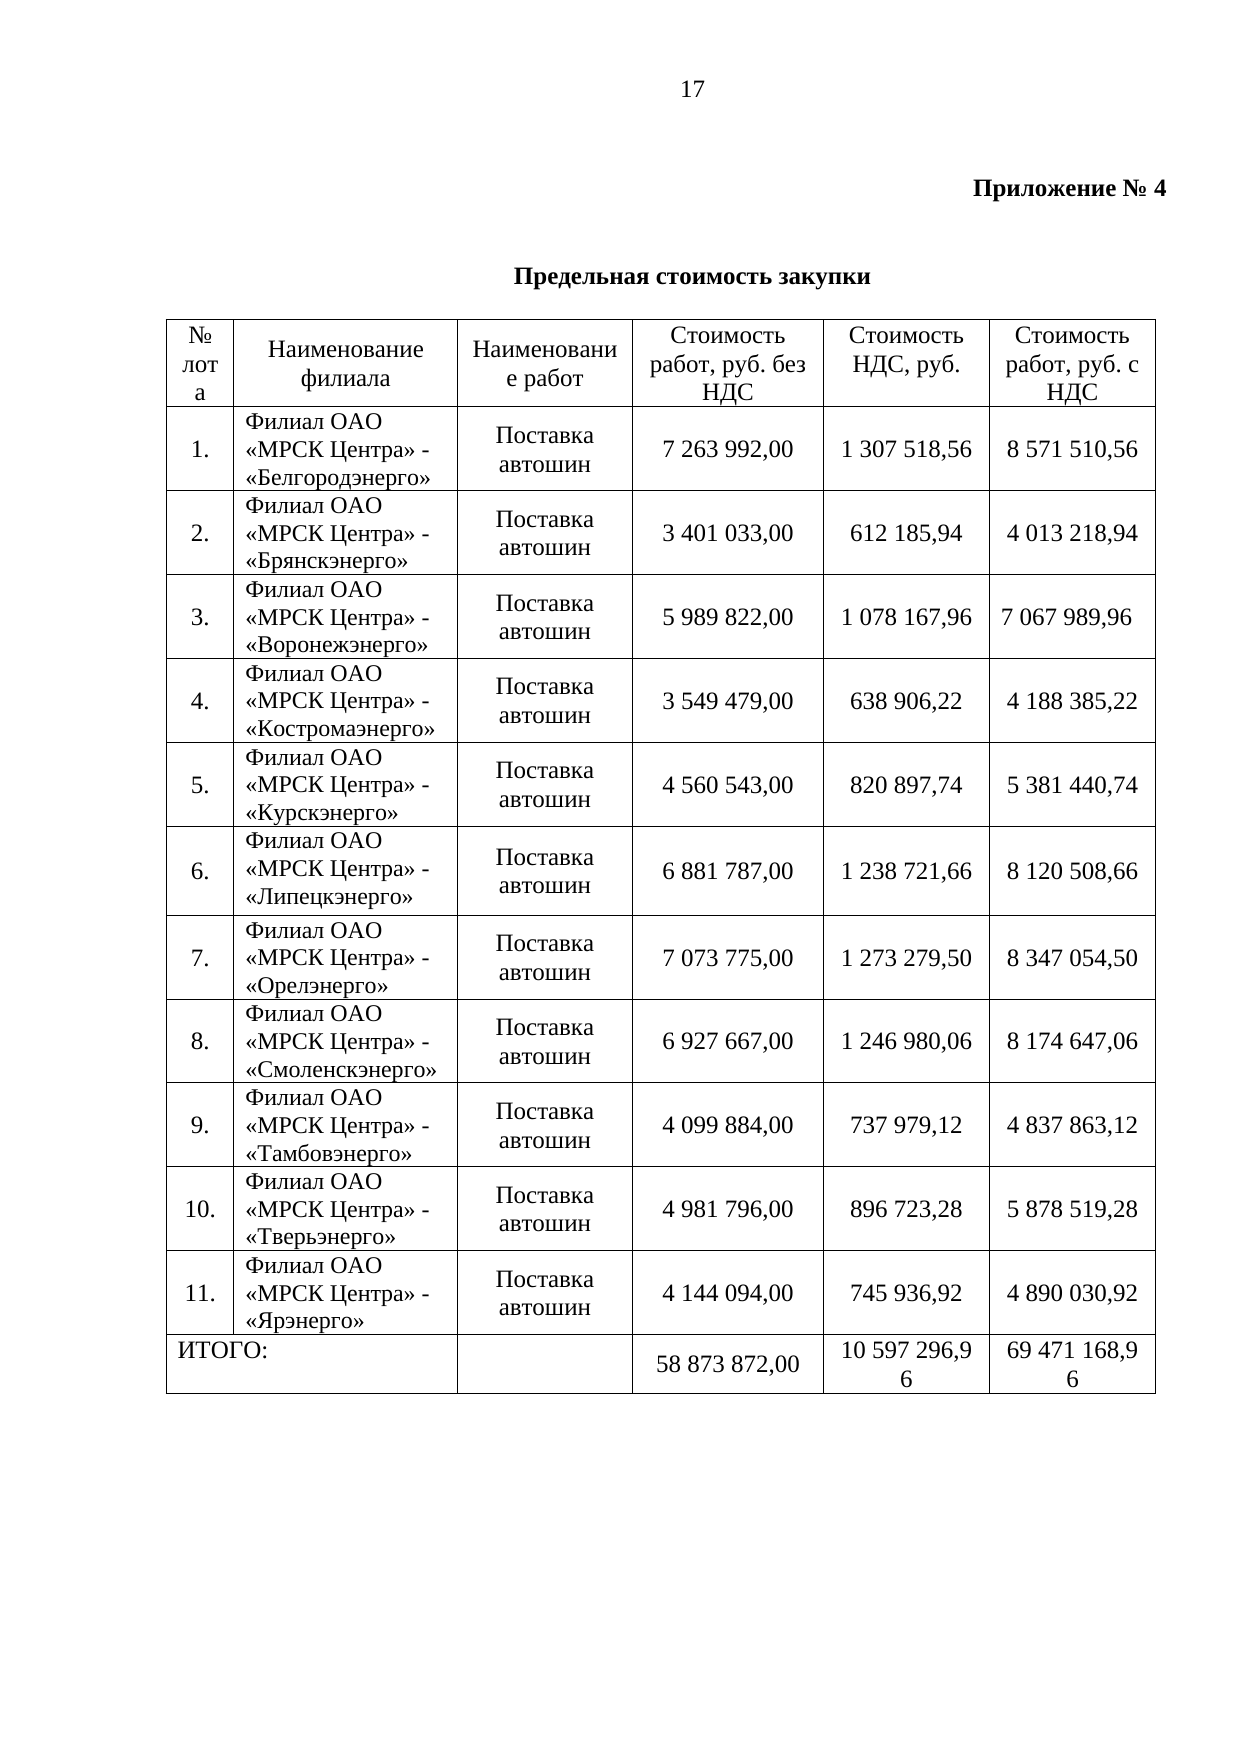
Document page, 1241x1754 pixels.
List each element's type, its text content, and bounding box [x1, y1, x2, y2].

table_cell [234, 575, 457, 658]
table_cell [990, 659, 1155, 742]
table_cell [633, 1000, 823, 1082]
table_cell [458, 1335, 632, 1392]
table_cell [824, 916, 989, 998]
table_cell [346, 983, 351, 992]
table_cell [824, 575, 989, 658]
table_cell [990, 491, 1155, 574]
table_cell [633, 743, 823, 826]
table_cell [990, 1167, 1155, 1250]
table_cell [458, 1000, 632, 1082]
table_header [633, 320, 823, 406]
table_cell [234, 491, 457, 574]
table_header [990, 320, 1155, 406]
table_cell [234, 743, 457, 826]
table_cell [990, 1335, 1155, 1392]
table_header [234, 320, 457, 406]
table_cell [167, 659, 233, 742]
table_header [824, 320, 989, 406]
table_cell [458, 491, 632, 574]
text Приложение № 4 [177, 173, 1166, 201]
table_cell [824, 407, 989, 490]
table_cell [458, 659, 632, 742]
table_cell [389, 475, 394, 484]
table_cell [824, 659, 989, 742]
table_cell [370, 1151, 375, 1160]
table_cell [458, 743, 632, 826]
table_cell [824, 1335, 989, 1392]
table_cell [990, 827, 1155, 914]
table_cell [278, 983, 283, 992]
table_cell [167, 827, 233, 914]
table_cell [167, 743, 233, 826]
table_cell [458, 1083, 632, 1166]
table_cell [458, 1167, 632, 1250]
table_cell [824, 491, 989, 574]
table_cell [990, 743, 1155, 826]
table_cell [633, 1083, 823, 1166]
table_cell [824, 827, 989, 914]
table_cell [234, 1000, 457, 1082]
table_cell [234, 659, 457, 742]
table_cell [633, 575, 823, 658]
text Предельная стоимость закупки [177, 261, 1166, 290]
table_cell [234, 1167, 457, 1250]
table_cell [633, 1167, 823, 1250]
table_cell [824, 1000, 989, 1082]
table_header № лота [167, 320, 233, 406]
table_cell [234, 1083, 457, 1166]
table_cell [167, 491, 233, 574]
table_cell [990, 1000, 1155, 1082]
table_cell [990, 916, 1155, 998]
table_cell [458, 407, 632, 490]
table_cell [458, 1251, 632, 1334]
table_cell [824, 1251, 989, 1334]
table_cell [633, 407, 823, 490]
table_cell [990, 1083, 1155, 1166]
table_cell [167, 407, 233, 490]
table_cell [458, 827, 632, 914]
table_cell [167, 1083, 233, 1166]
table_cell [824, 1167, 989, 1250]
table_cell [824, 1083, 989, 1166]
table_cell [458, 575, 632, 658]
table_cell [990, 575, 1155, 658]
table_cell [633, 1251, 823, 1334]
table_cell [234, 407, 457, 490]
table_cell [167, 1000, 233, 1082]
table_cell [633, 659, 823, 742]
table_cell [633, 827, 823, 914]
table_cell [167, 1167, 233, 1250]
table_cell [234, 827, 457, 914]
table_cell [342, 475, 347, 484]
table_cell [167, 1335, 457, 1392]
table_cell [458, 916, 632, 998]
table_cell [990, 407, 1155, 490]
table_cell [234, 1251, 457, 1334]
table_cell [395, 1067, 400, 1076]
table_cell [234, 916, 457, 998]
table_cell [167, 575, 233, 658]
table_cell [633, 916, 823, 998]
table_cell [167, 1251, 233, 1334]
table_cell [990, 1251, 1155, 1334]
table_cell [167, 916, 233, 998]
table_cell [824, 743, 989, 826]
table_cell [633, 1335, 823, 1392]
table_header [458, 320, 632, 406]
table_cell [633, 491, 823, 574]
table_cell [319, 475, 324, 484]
